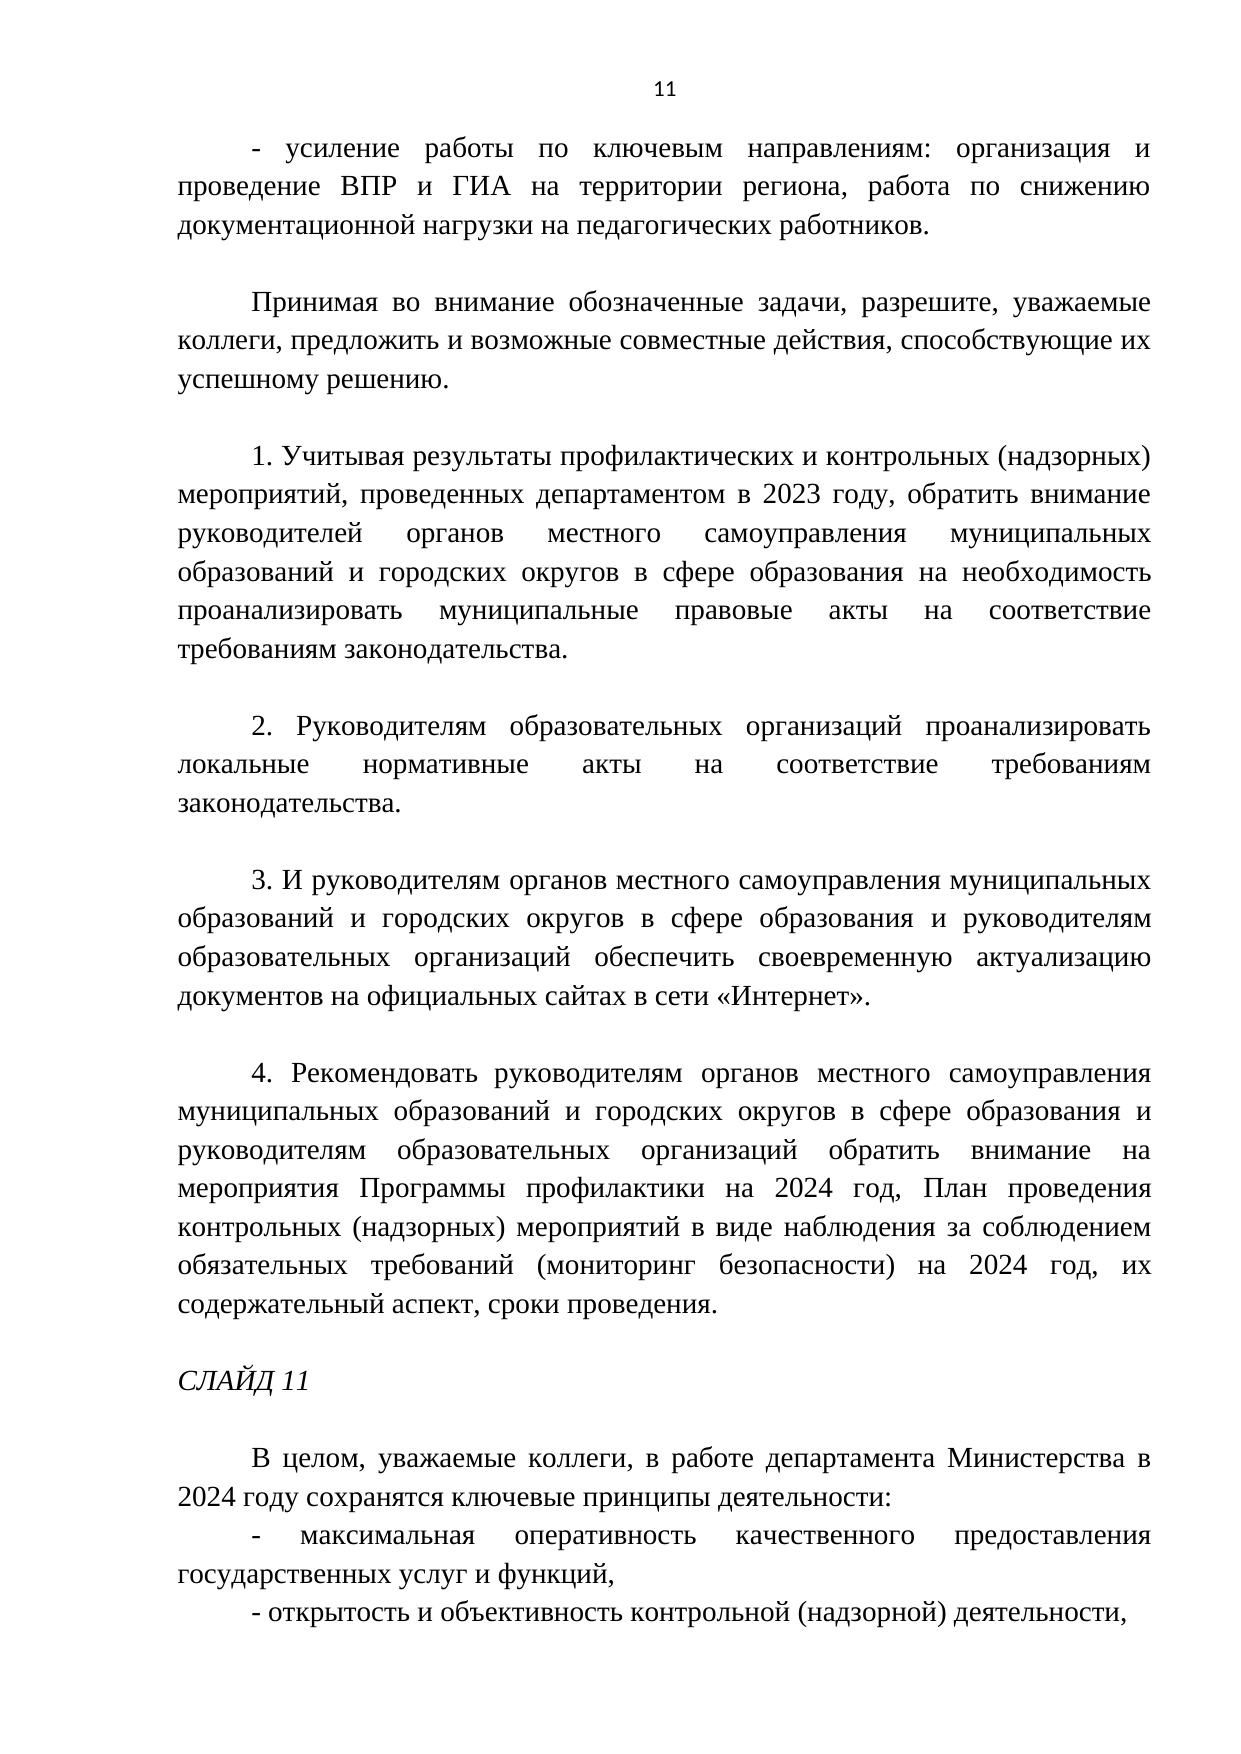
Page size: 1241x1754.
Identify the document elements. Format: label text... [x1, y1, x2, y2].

text - открытость и объективность контрольной (надзорной) деятельности, [177, 1594, 1152, 1628]
text 2. Руководителям образовательных организаций проанализировать локальные нормативные акты на соответствие требованиям законодательства. [177, 708, 1152, 818]
text 4. Рекомендовать руководителям органов местного самоуправления муниципальных образований и городских округов в сфере образования и руководителям образовательных организаций обратить внимание на мероприятия Программы профилактики на 2024 год, План проведения контрольных (надзорных) мероприятий в виде наблюдения за соблюдением обязательных требований (мониторинг безопасности) на 2024 год, их содержательный аспект, сроки проведения. [177, 1055, 1152, 1319]
text СЛАЙД 11 [177, 1363, 1152, 1397]
text - усиление работы по ключевым направлениям: организация и проведение ВПР и ГИА на территории региона, работа по снижению документационной нагрузки на педагогических работников. [177, 130, 1152, 240]
text 3. И руководителям органов местного самоуправления муниципальных образований и городских округов в сфере образования и руководителям образовательных организаций обеспечить своевременную актуализацию документов на официальных сайтах в сети «Интернет». [177, 862, 1152, 1011]
text 1. Учитывая результаты профилактических и контрольных (надзорных) мероприятий, проведенных департаментом в 2023 году, обратить внимание руководителей органов местного самоуправления муниципальных образований и городских округов в сфере образования на необходимость проанализировать муниципальные правовые акты на соответствие требованиям законодательства. [177, 438, 1152, 664]
text - максимальная оперативность качественного предоставления государственных услуг и функций, [177, 1517, 1152, 1589]
text В целом, уважаемые коллеги, в работе департамента Министерства в 2024 году сохранятся ключевые принципы деятельности: [177, 1440, 1152, 1512]
text Принимая во внимание обозначенные задачи, разрешите, уважаемые коллеги, предложить и возможные совместные действия, способствующие их успешному решению. [177, 284, 1152, 394]
